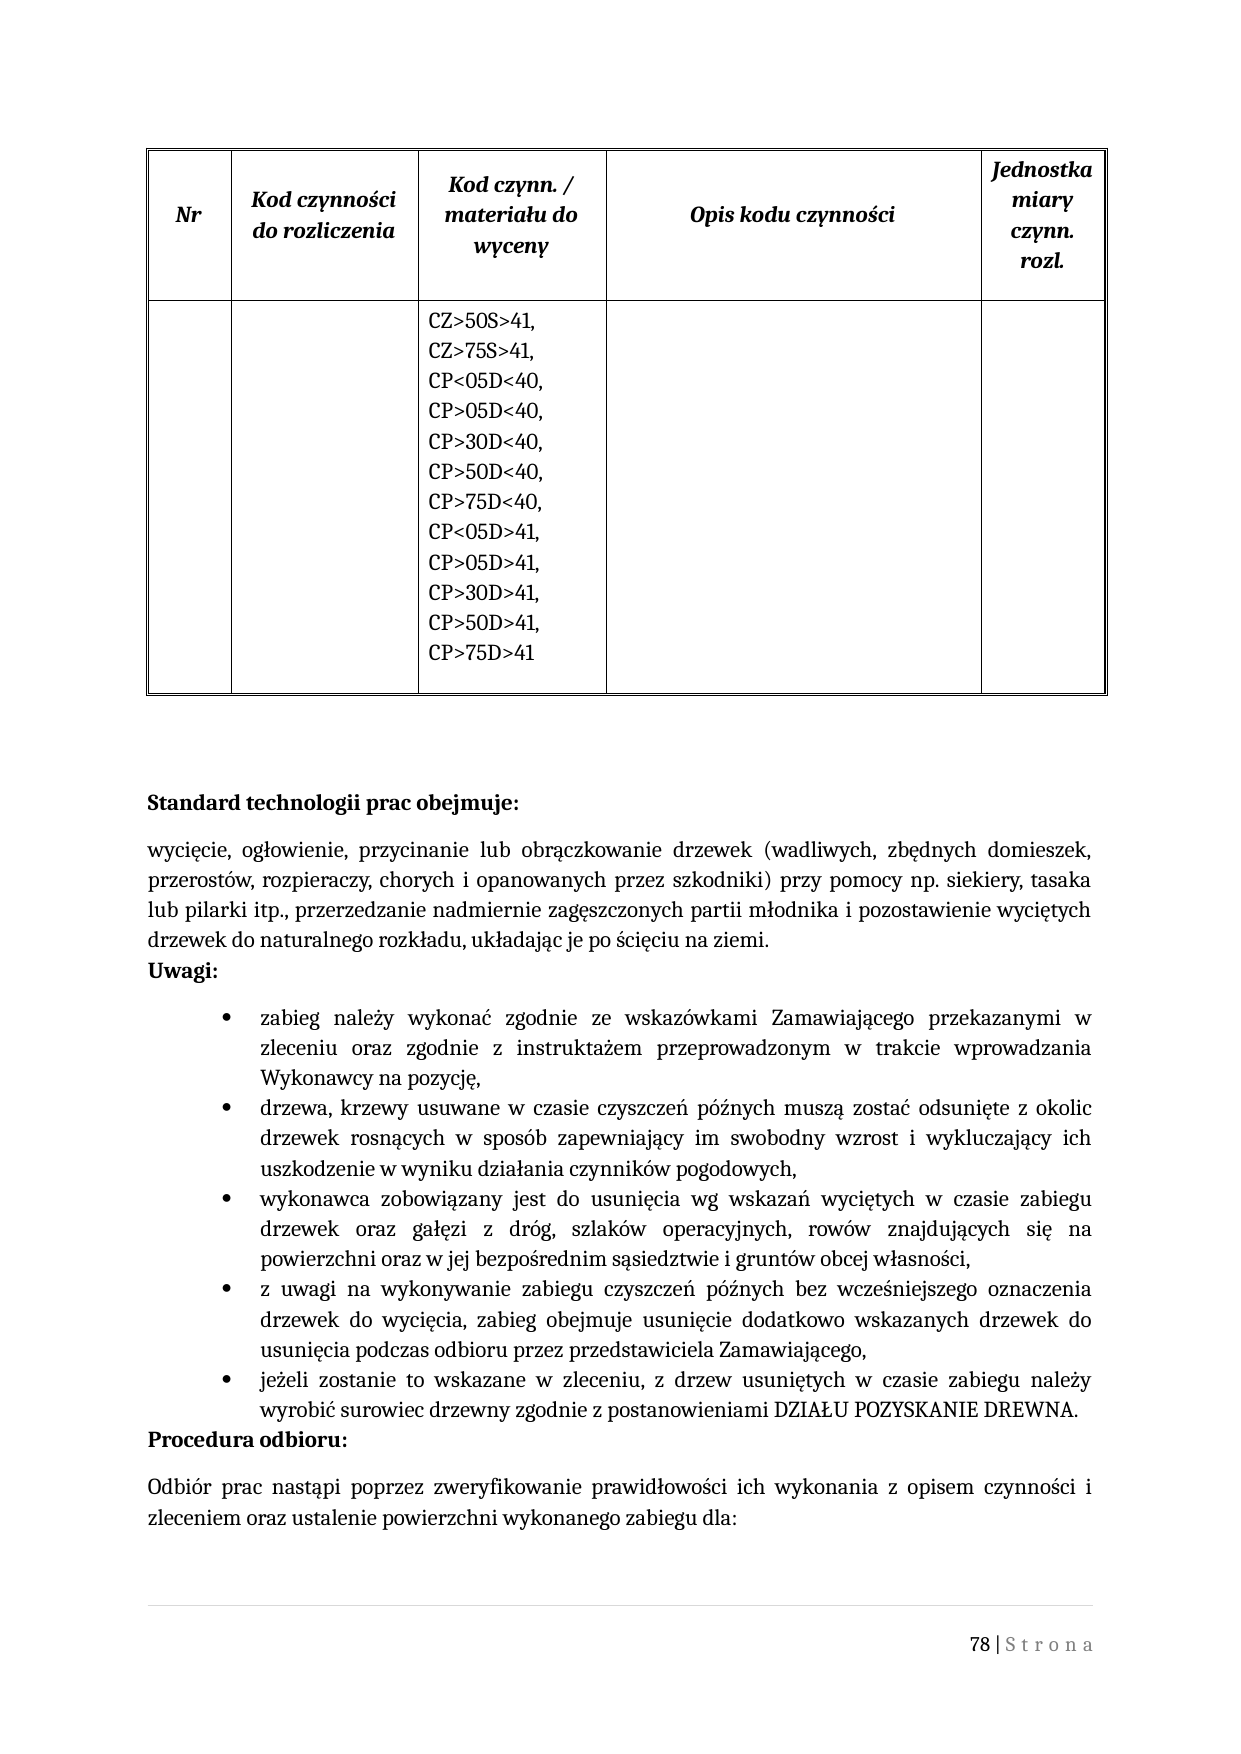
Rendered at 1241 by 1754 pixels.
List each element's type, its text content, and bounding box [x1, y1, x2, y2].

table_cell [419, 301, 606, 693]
list zabieg należy wykonać zgodnie ze wskazówkami Zamawiającego przekazanymi w zleceniu oraz zgodnie z instruktażem przeprowadzonym w trakcie wprowadzania Wykonawcy na pozycję, [223, 1004, 1093, 1091]
text wycięcie, ogłowienie, przycinanie lub obrączkowanie drzewek (wadliwych, zbędnych domieszek, przerostów, rozpieraczy, chorych i opanowanych przez szkodniki) przy pomocy np. siekiery, tasaka lub pilarki itp., przerzedzanie nadmiernie zagęszczonych partii młodnika i pozostawienie wyciętych drzewek do naturalnego rozkładu, układając je po ścięciu na ziemi. [148, 837, 1093, 953]
list wykonawca zobowiązany jest do usunięcia wg wskazań wyciętych w czasie zabiegu drzewek oraz gałęzi z dróg, szlaków operacyjnych, rowów znajdujących się na powierzchni oraz w jej bezpośrednim sąsiedztwie i gruntów obcej własności, [223, 1186, 1093, 1272]
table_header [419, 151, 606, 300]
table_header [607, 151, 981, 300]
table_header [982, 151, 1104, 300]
text Procedura odbioru: [148, 1427, 1093, 1453]
text Standard technologii prac obejmuje: [148, 790, 1093, 816]
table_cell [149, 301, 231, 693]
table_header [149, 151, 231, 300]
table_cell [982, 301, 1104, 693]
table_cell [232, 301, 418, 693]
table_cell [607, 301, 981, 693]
list jeżeli zostanie to wskazane w zleceniu, z drzew usuniętych w czasie zabiegu należy wyrobić surowiec drzewny zgodnie z postanowieniami DZIAŁU POZYSKANIE DREWNA. [223, 1367, 1093, 1423]
list drzewa, krzewy usuwane w czasie czyszczeń późnych muszą zostać odsunięte z okolic drzewek rosnących w sposób zapewniający im swobodny wzrost i wykluczający ich uszkodzenie w wyniku działania czynników pogodowych, [223, 1095, 1093, 1182]
text Odbiór prac nastąpi poprzez zweryfikowanie prawidłowości ich wykonania z opisem czynności i zleceniem oraz ustalenie powierzchni wykonanego zabiegu dla: [148, 1474, 1093, 1531]
text Uwagi: [148, 957, 1093, 984]
list z uwagi na wykonywanie zabiegu czyszczeń późnych bez wcześniejszego oznaczenia drzewek do wycięcia, zabieg obejmuje usunięcie dodatkowo wskazanych drzewek do usunięcia podczas odbioru przez przedstawiciela Zamawiającego, [223, 1276, 1093, 1363]
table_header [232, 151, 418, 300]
